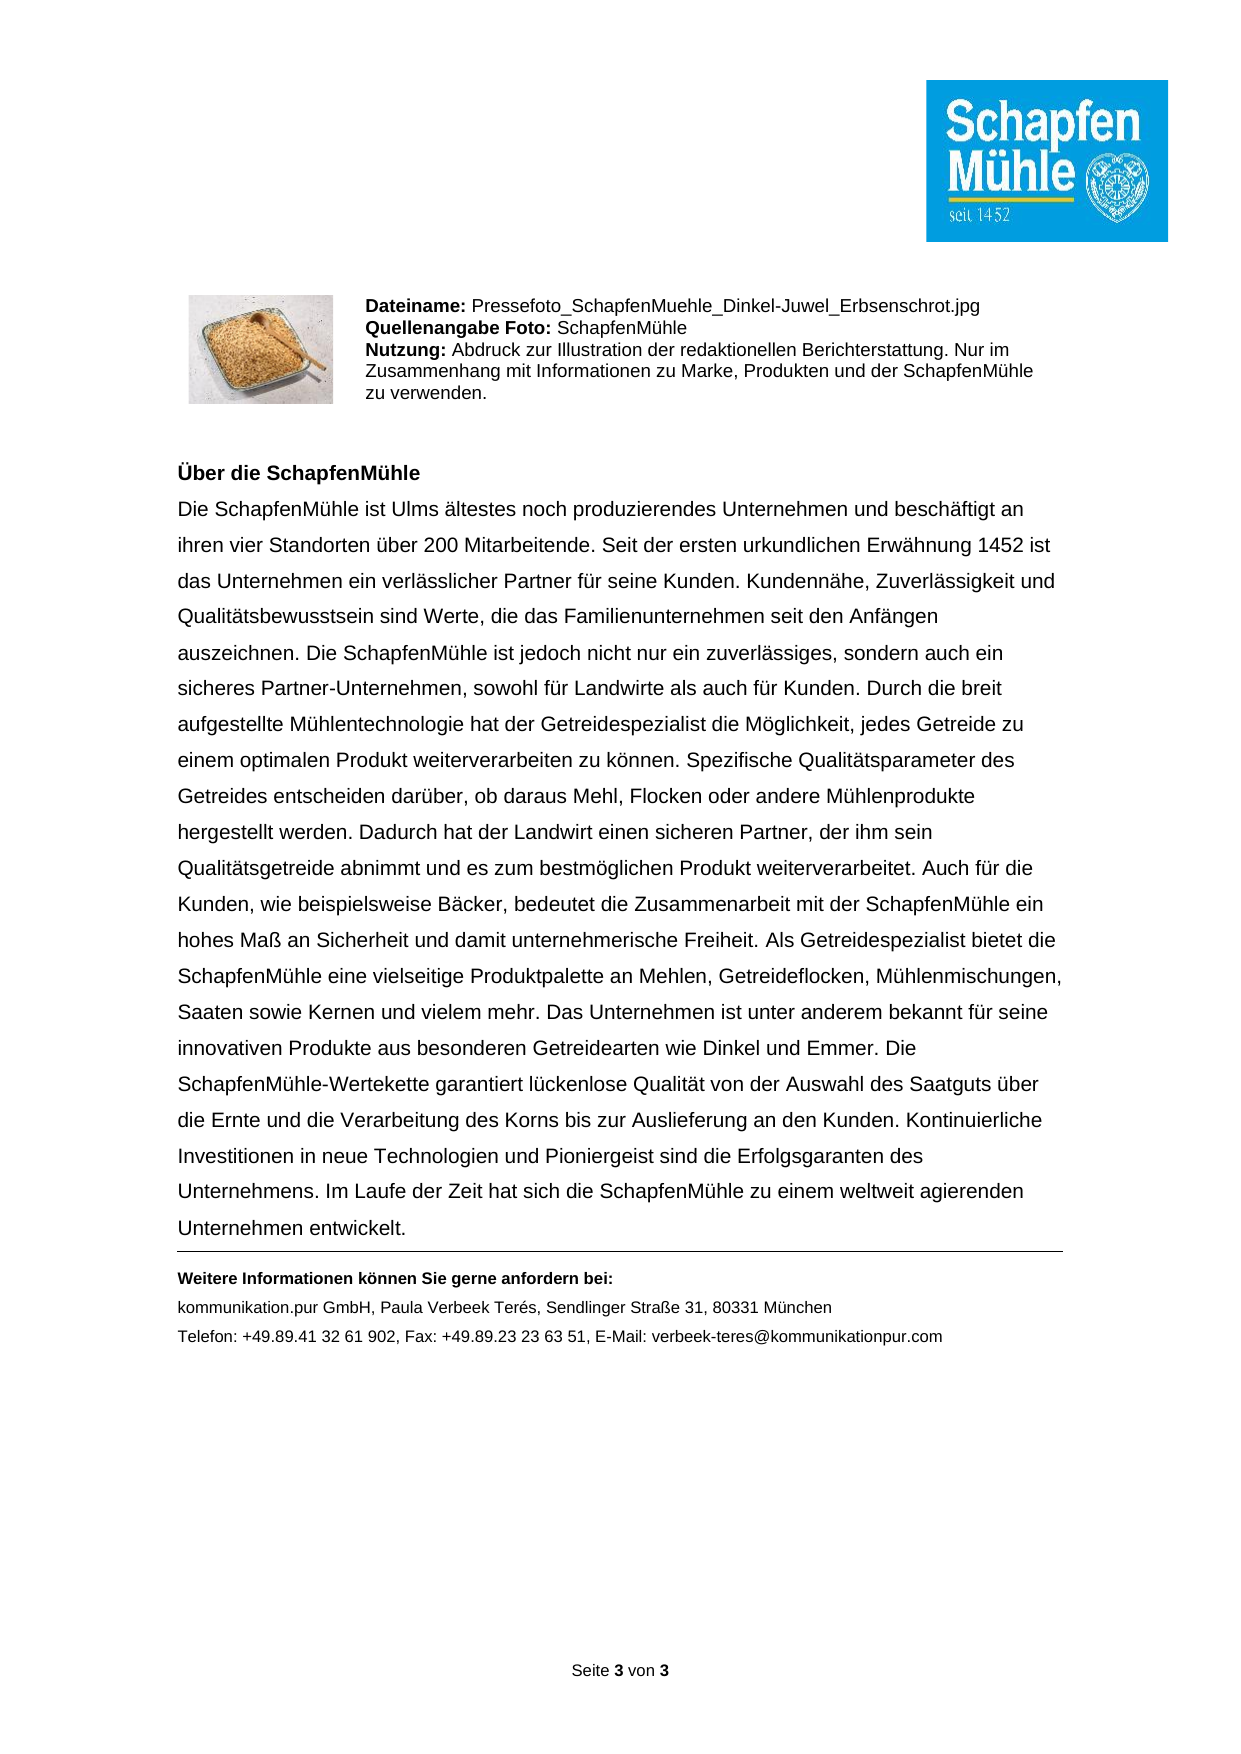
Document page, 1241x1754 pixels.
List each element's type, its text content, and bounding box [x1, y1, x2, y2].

picture [948, 197, 1074, 203]
picture [1085, 153, 1149, 222]
text kommunikation.pur GmbH, Paula Verbeek Terés, Sendlinger Straße 31, 80331 München [177, 1298, 1063, 1317]
picture [1095, 205, 1102, 212]
picture [946, 99, 1027, 142]
table_cell [177, 295, 354, 425]
text Weitere Informationen können Sie gerne anfordern bei: [177, 1266, 1063, 1288]
picture [984, 210, 990, 218]
table_cell Dateiname: Pressefoto_SchapfenMuehle_Dinkel-Juwel_Erbsenschrot.jpg Quellenangabe Foto: SchapfenMühle Nutzung: Abdruck zur Illustration der redaktionellen Berichterstattung. Nur im Zusammenhang mit Informationen zu Marke, Produkten und der SchapfenMühle zu verwenden. [354, 295, 1062, 425]
text Telefon: +49.89.41 32 61 902, Fax: +49.89.23 23 63 51, E-Mail: verbeek-teres@kommunikationpur.com [177, 1326, 1063, 1346]
picture [951, 211, 960, 221]
text Die SchapfenMühle ist Ulms ältestes noch produzierendes Unternehmen und beschäftigt an ihren vier Standorten über 200 Mitarbeitende. Seit der ersten urkundlichen Erwähnung 1452 ist das Unternehmen ein verlässlicher Partner für seine Kunden. Kundennähe, Zuverlässigkeit und Qualitätsbewusstsein sind Werte, die das Familienunternehmen seit den Anfängen auszeichnen. Die SchapfenMühle ist jedoch nicht nur ein zuverlässiges, sondern auch ein sicheres Partner-Unternehmen, sowohl für Landwirte als auch für Kunden. Durch die breit aufgestellte Mühlentechnologie hat der Getreidespezialist die Möglichkeit, jedes Getreide zu einem optimalen Produkt weiterverarbeiten zu können. Spezifische Qualitätsparameter des Getreides entscheiden darüber, ob daraus Mehl, Flocken oder andere Mühlenprodukte hergestellt werden. Dadurch hat der Landwirt einen sicheren Partner, der ihm sein Qualitätsgetreide abnimmt und es zum bestmöglichen Produkt weiterverarbeitet. Auch für die Kunden, wie beispielsweise Bäcker, bedeutet die Zusammenarbeit mit der SchapfenMühle ein hohes Maß an Sicherheit und damit unternehmerische Freiheit. Als Getreidespezialist bietet die SchapfenMühle eine vielseitige Produktpalette an Mehlen, Getreideflocken, Mühlenmischungen, Saaten sowie Kernen und vielem mehr. Das Unternehmen ist unter anderem bekannt für seine innovativen Produkte aus besonderen Getreidearten wie Dinkel und Emmer. Die SchapfenMühle-Wertekette garantiert lückenlose Qualität von der Auswahl des Saatguts über die Ernte und die Verarbeitung des Korns bis zur Auslieferung an den Kunden. Kontinuierliche Investitionen in neue Technologien und Pioniergeist sind die Erfolgsgaranten des Unternehmens. Im Laufe der Zeit hat sich die SchapfenMühle zu einem weltweit agierenden Unternehmen entwickelt. [177, 497, 1063, 1239]
picture [949, 148, 1037, 192]
picture [1116, 109, 1140, 141]
picture [188, 295, 334, 404]
picture [1076, 99, 1113, 142]
picture [1025, 109, 1075, 192]
picture [989, 149, 1007, 157]
picture [995, 208, 1001, 221]
text Über die SchapfenMühle [177, 461, 1063, 484]
